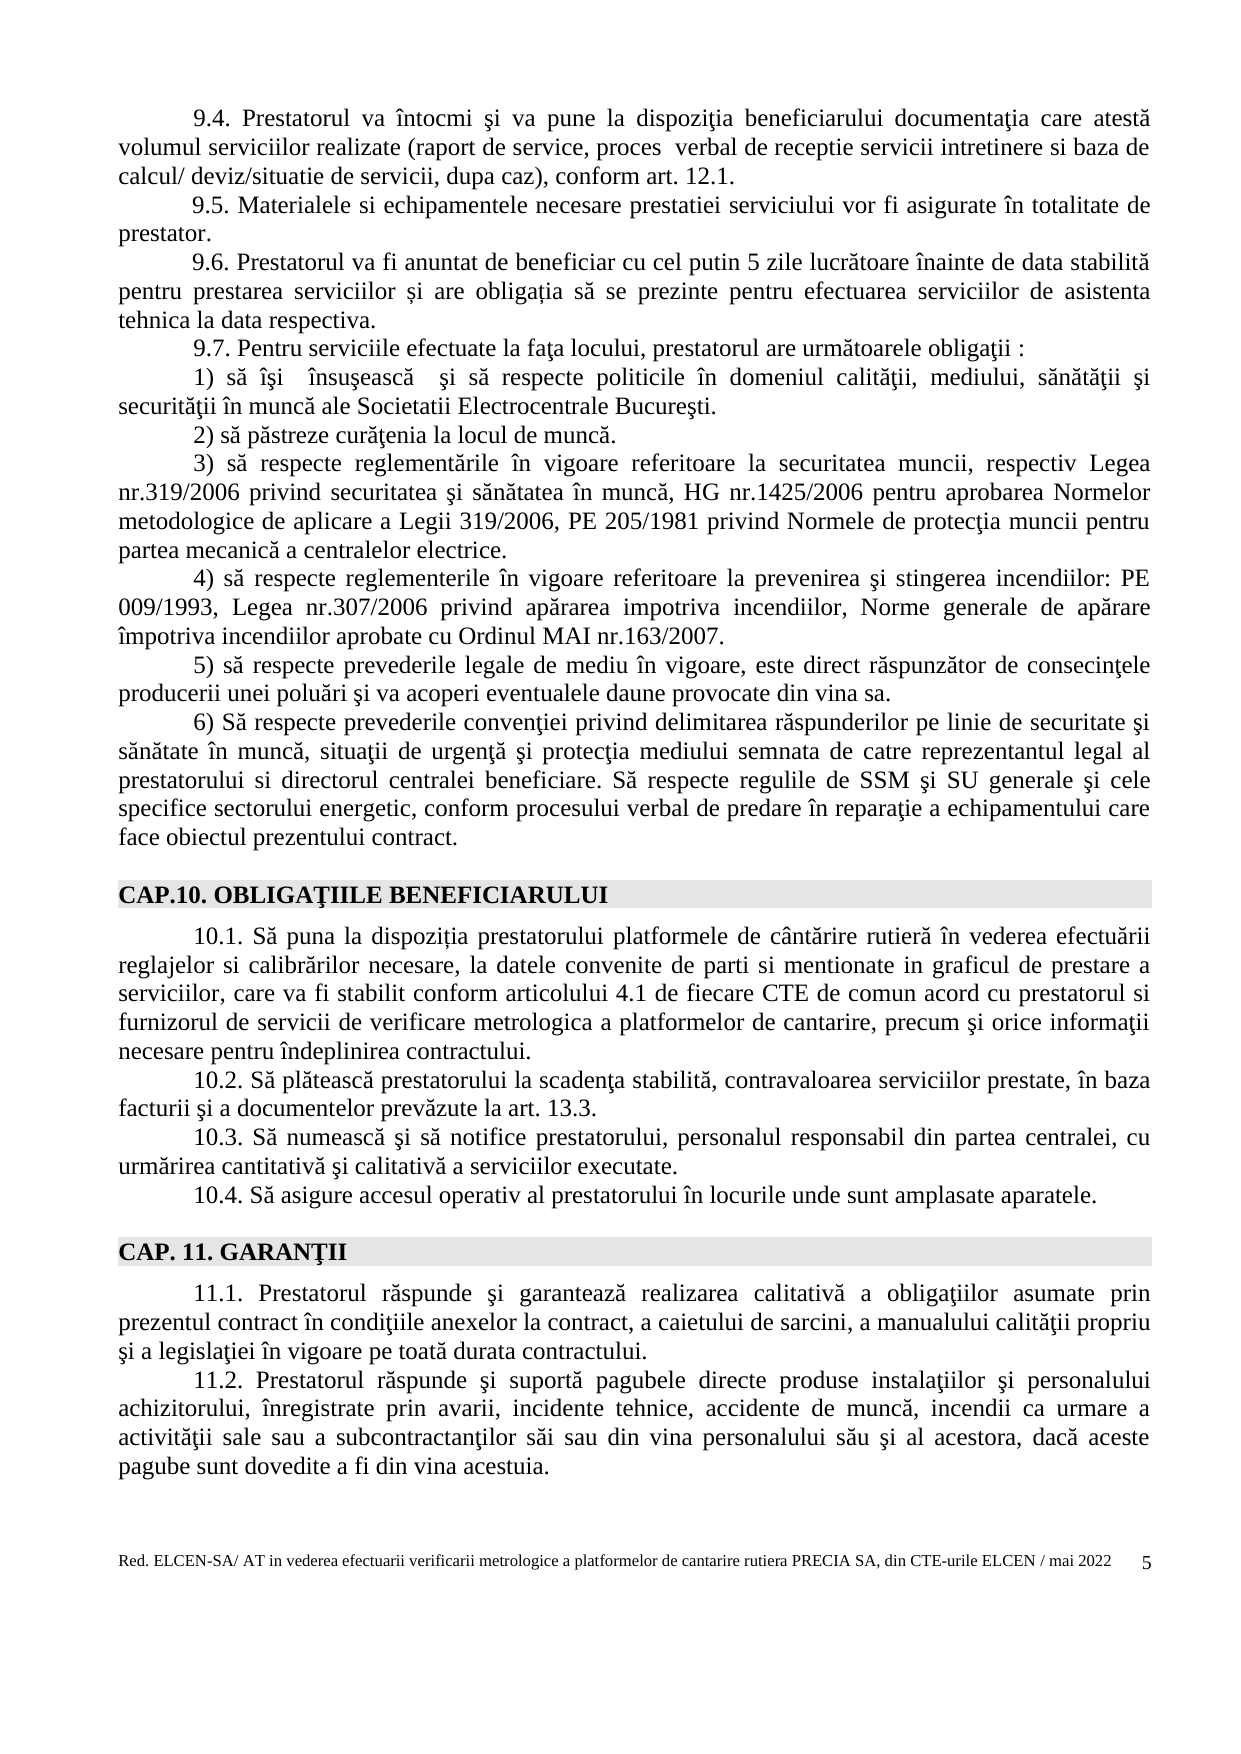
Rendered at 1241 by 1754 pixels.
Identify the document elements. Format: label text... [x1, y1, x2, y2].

text 9.4. Prestatorul va întocmi şi va pune la dispoziţia beneficiarului documentaţia care atestă volumul serviciilor realizate (raport de service, proces verbal de receptie servicii intretinere si baza de calcul/ deviz/situatie de servicii, dupa caz), conform art. 12.1. [118, 103, 1152, 190]
text 1) să îşi însuşească şi să respecte politicile în domeniul calităţii, mediului, sănătăţii şi securităţii în muncă ale Societatii Electrocentrale Bucureşti. [118, 362, 1152, 420]
subtitle CAP. 11. GARANŢII [118, 1237, 1152, 1266]
text 11.2. Prestatorul răspunde şi suportă pagubele directe produse instalaţiilor şi personalului achizitorului, înregistrate prin avarii, incidente tehnice, accidente de muncă, incendii ca urmare a activităţii sale sau a subcontractanţilor săi sau din vina personalului său şi al acestora, dacă aceste pagube sunt dovedite a fi din vina acestuia. [118, 1365, 1152, 1480]
text 4) să respecte reglementerile în vigoare referitoare la prevenirea şi stingerea incendiilor: PE 009/1993, Legea nr.307/2006 privind apărarea impotriva incendiilor, Norme generale de apărare împotriva incendiilor aprobate cu Ordinul MAI nr.163/2007. [118, 563, 1152, 650]
text 10.2. Să plătească prestatorului la scadenţa stabilită, contravaloarea serviciilor prestate, în baza facturii şi a documentelor prevăzute la art. 13.3. [118, 1065, 1152, 1122]
text 9.7. Pentru serviciile efectuate la faţa locului, prestatorul are următoarele obligaţii : [118, 333, 1152, 362]
text 6) Să respecte prevederile convenţiei privind delimitarea răspunderilor pe linie de securitate şi sănătate în muncă, situaţii de urgenţă şi protecţia mediului semnata de catre reprezentantul legal al prestatorului si directorul centralei beneficiare. Să respecte regulile de SSM şi SU generale şi cele specifice sectorului energetic, conform procesului verbal de predare în reparaţie a echipamentului care face obiectul prezentului contract. [118, 707, 1152, 851]
text 2) să păstreze curăţenia la locul de muncă. [118, 420, 1152, 448]
text 10.4. Să asigure accesul operativ al prestatorului în locurile unde sunt amplasate aparatele. [118, 1180, 1152, 1208]
text 11.1. Prestatorul răspunde şi garantează realizarea calitativă a obligaţiilor asumate prin prezentul contract în condiţiile anexelor la contract, a caietului de sarcini, a manualului calităţii propriu şi a legislaţiei în vigoare pe toată durata contractului. [118, 1278, 1152, 1365]
text 10.3. Să numească şi să notifice prestatorului, personalul responsabil din partea centralei, cu urmărirea cantitativă şi calitativă a serviciilor executate. [118, 1122, 1152, 1180]
subtitle CAP.10. OBLIGAŢIILE BENEFICIARULUI [118, 880, 1152, 908]
text 9.5. Materialele si echipamentele necesare prestatiei serviciului vor fi asigurate în totalitate de prestator. [118, 190, 1152, 247]
text 10.1. Să puna la dispoziția prestatorului platformele de cântărire rutieră în vederea efectuării reglajelor si calibrărilor necesare, la datele convenite de parti si mentionate in graficul de prestare a serviciilor, care va fi stabilit conform articolului 4.1 de fiecare CTE de comun acord cu prestatorul si furnizorul de servicii de verificare metrologica a platformelor de cantarire, precum şi orice informaţii necesare pentru îndeplinirea contractului. [118, 921, 1152, 1065]
text 9.6. Prestatorul va fi anuntat de beneficiar cu cel putin 5 zile lucrătoare înainte de data stabilită pentru prestarea serviciilor și are obligația să se prezinte pentru efectuarea serviciilor de asistenta tehnica la data respectiva. [118, 247, 1152, 333]
text 3) să respecte reglementările în vigoare referitoare la securitatea muncii, respectiv Legea nr.319/2006 privind securitatea şi sănătatea în muncă, HG nr.1425/2006 pentru aprobarea Normelor metodologice de aplicare a Legii 319/2006, PE 205/1981 privind Normele de protecţia muncii pentru partea mecanică a centralelor electrice. [118, 448, 1152, 563]
text 5) să respecte prevederile legale de mediu în vigoare, este direct răspunzător de consecinţele producerii unei poluări şi va acoperi eventualele daune provocate din vina sa. [118, 650, 1152, 707]
